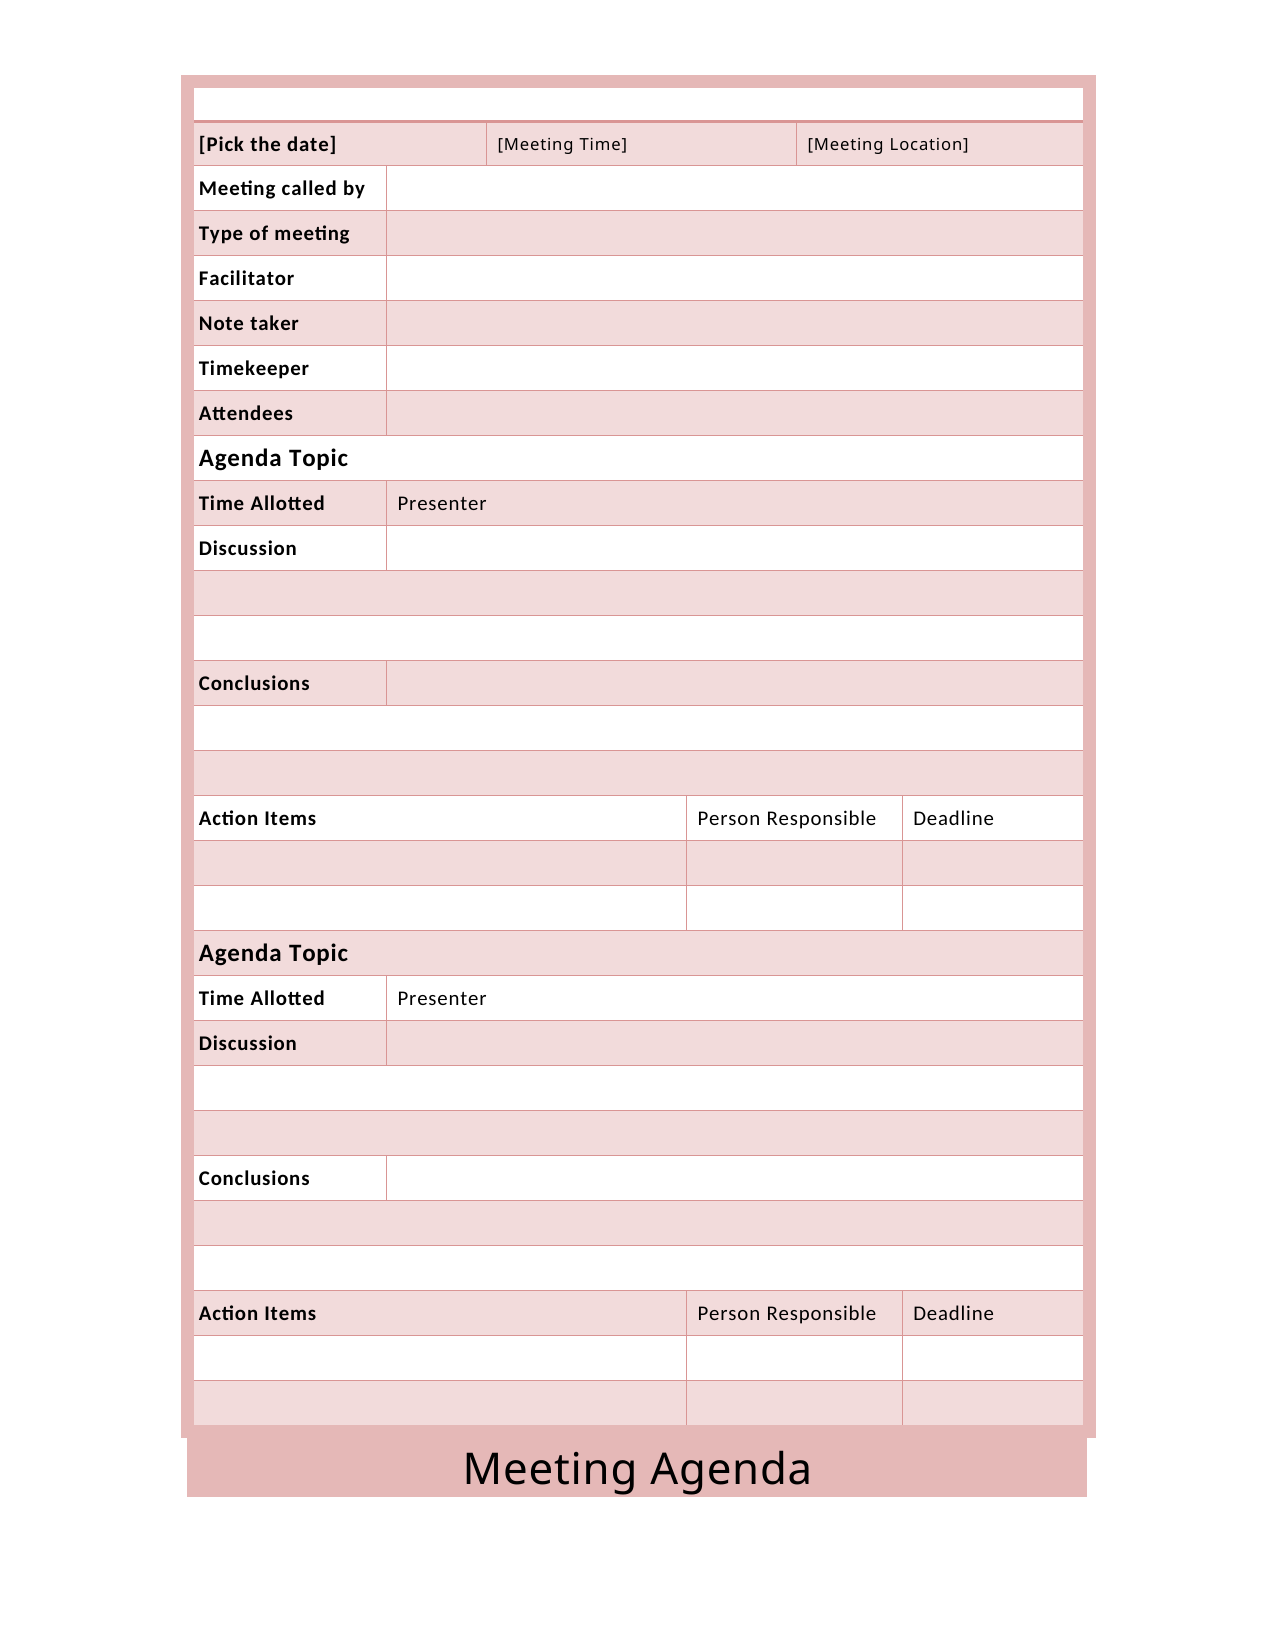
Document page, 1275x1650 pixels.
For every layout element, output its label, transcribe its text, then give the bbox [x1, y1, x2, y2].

table_cell [687, 841, 902, 885]
table_cell Conclusions [194, 661, 386, 705]
table_cell [194, 841, 686, 885]
table_cell [194, 1246, 1083, 1290]
table_cell [387, 1156, 1083, 1200]
table_cell [194, 1336, 686, 1380]
table_cell [387, 1021, 1083, 1065]
text Meeting Agenda [187, 1438, 1087, 1497]
table_cell Presenter [387, 976, 1083, 1020]
table_cell Action Items [194, 1291, 686, 1335]
table_cell [194, 751, 1083, 795]
table_cell Timekeeper [194, 346, 386, 390]
table_cell [903, 1336, 1083, 1380]
table_cell Person Responsible [687, 796, 902, 840]
table_cell [687, 1336, 902, 1380]
table_cell Agenda Topic [194, 931, 1083, 975]
table_cell Agenda Topic [194, 436, 1083, 480]
table_cell [194, 1111, 1083, 1155]
table_cell Discussion [194, 1021, 386, 1065]
table_cell Deadline [903, 1291, 1083, 1335]
table_cell Person Responsible [687, 1291, 902, 1335]
table_cell [387, 256, 1083, 300]
table_cell [903, 1381, 1083, 1425]
table_cell [387, 346, 1083, 390]
table_cell [387, 391, 1083, 435]
table_cell [194, 571, 1083, 615]
table_cell Deadline [903, 796, 1083, 840]
table_cell Time Allotted [194, 481, 386, 525]
table_cell [903, 841, 1083, 885]
table_cell [194, 706, 1083, 750]
table_cell [903, 886, 1083, 930]
table_cell Time Allotted [194, 976, 386, 1020]
table_cell [387, 661, 1083, 705]
table_cell [194, 1381, 686, 1425]
table_cell Presenter [387, 481, 1083, 525]
table_cell [194, 1201, 1083, 1245]
table_cell Action Items [194, 796, 686, 840]
table_cell [387, 526, 1083, 570]
table_cell Type of meeting [194, 211, 386, 255]
table_cell [387, 211, 1083, 255]
table_cell [687, 1381, 902, 1425]
table_cell Attendees [194, 391, 386, 435]
table_header [194, 88, 1083, 120]
table_cell Meeting called by [194, 166, 386, 210]
table_cell Conclusions [194, 1156, 386, 1200]
table_cell Note taker [194, 301, 386, 345]
table_cell Facilitator [194, 256, 386, 300]
table_cell [194, 1066, 1083, 1110]
table_cell [687, 886, 902, 930]
table_cell [194, 616, 1083, 660]
table_cell [387, 166, 1083, 210]
table_cell [194, 886, 686, 930]
table_cell [387, 301, 1083, 345]
table_cell Discussion [194, 526, 386, 570]
